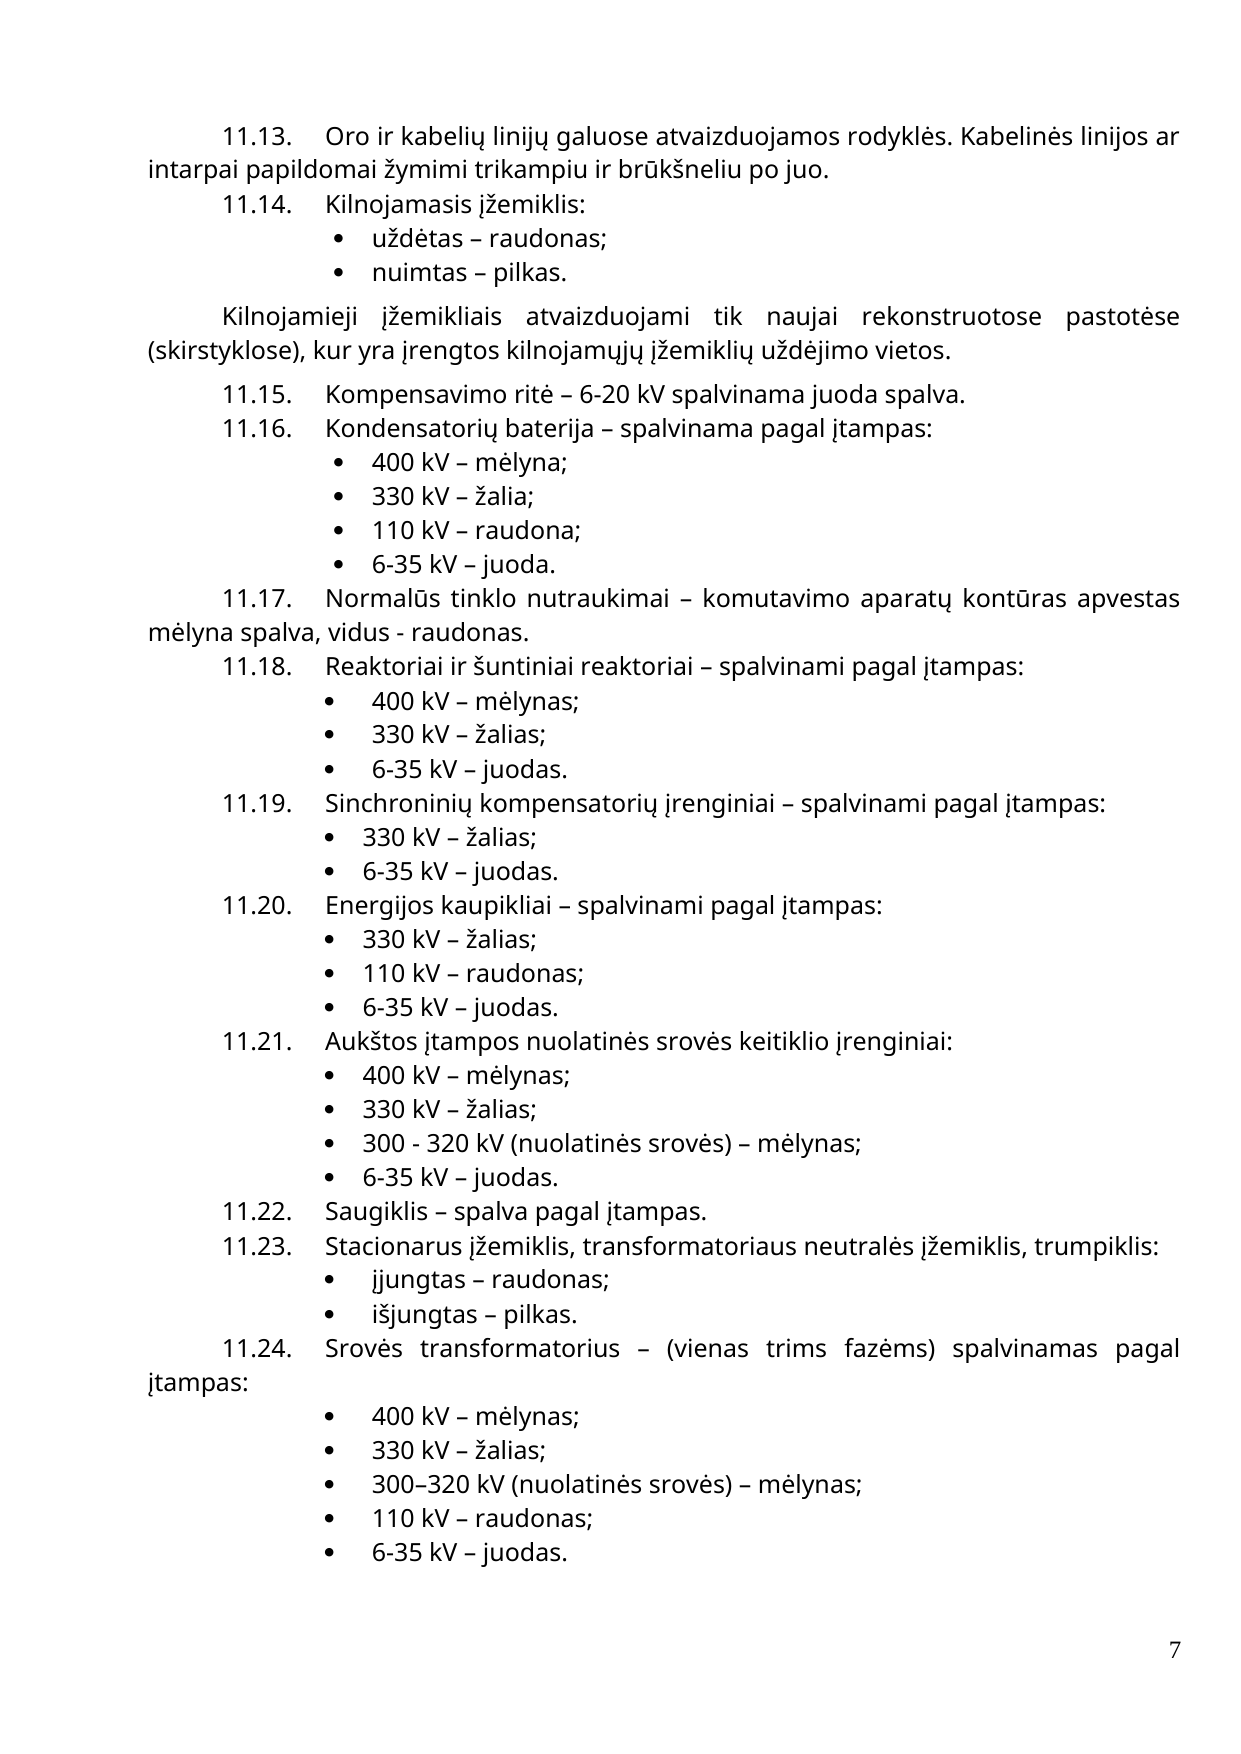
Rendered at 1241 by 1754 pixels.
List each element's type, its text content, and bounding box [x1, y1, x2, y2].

list Reaktoriai ir šuntiniai reaktoriai – spalvinami pagal įtampas: [148, 649, 1181, 683]
list Kilnojamasis įžemiklis: [148, 186, 1181, 220]
list 330 kV – žalias; [325, 717, 1181, 751]
text Kilnojamieji įžemikliais atvaizduojami tik naujai rekonstruotose pastotėse (skirstyklose), kur yra įrengtos kilnojamųjų įžemiklių uždėjimo vietos. [148, 298, 1181, 367]
list 6-35 kV – juodas. [325, 853, 1181, 887]
list Aukštos įtampos nuolatinės srovės keitiklio įrenginiai: [148, 1024, 1181, 1058]
list 110 kV – raudonas; [325, 1501, 1181, 1535]
list 110 kV – raudonas; [325, 956, 1181, 990]
list 6-35 kV – juodas. [325, 990, 1181, 1024]
list 300–320 kV (nuolatinės srovės) – mėlynas; [325, 1467, 1181, 1501]
list Kondensatorių baterija – spalvinama pagal įtampas: [148, 411, 1181, 445]
list Srovės transformatorius – (vienas trims fazėms) spalvinamas pagal įtampas: [148, 1330, 1181, 1398]
list 400 kV – mėlynas; [325, 683, 1181, 717]
list 330 kV – žalias; [325, 1092, 1181, 1126]
list išjungtas – pilkas. [325, 1296, 1181, 1330]
list 330 kV – žalias; [325, 922, 1181, 956]
list 6-35 kV – juodas. [325, 1160, 1181, 1194]
list 6-35 kV – juoda. [334, 547, 1181, 581]
list 6-35 kV – juodas. [325, 751, 1181, 785]
list Saugiklis – spalva pagal įtampas. [148, 1194, 1181, 1228]
list 330 kV – žalias; [325, 1432, 1181, 1467]
list 400 kV – mėlynas; [325, 1398, 1181, 1432]
list 330 kV – žalias; [325, 819, 1181, 853]
list uždėtas – raudonas; [334, 220, 1181, 254]
list 400 kV – mėlynas; [325, 1058, 1181, 1092]
list nuimtas – pilkas. [334, 254, 1181, 288]
list Oro ir kabelių linijų galuose atvaizduojamos rodyklės. Kabelinės linijos ar intarpai papildomai žymimi trikampiu ir brūkšneliu po juo. [148, 118, 1181, 186]
list Sinchroninių kompensatorių įrenginiai – spalvinami pagal įtampas: [148, 785, 1181, 819]
list 400 kV – mėlyna; [334, 445, 1181, 479]
list įjungtas – raudonas; [325, 1262, 1181, 1296]
list 330 kV – žalia; [334, 479, 1181, 513]
list 300 - 320 kV (nuolatinės srovės) – mėlynas; [325, 1126, 1181, 1160]
list 6-35 kV – juodas. [325, 1535, 1181, 1569]
list Energijos kaupikliai – spalvinami pagal įtampas: [148, 887, 1181, 922]
list Kompensavimo ritė – 6-20 kV spalvinama juoda spalva. [148, 377, 1181, 411]
list Stacionarus įžemiklis, transformatoriaus neutralės įžemiklis, trumpiklis: [148, 1228, 1181, 1262]
list Normalūs tinklo nutraukimai – komutavimo aparatų kontūras apvestas mėlyna spalva, vidus - raudonas. [148, 581, 1181, 649]
list 110 kV – raudona; [334, 513, 1181, 547]
